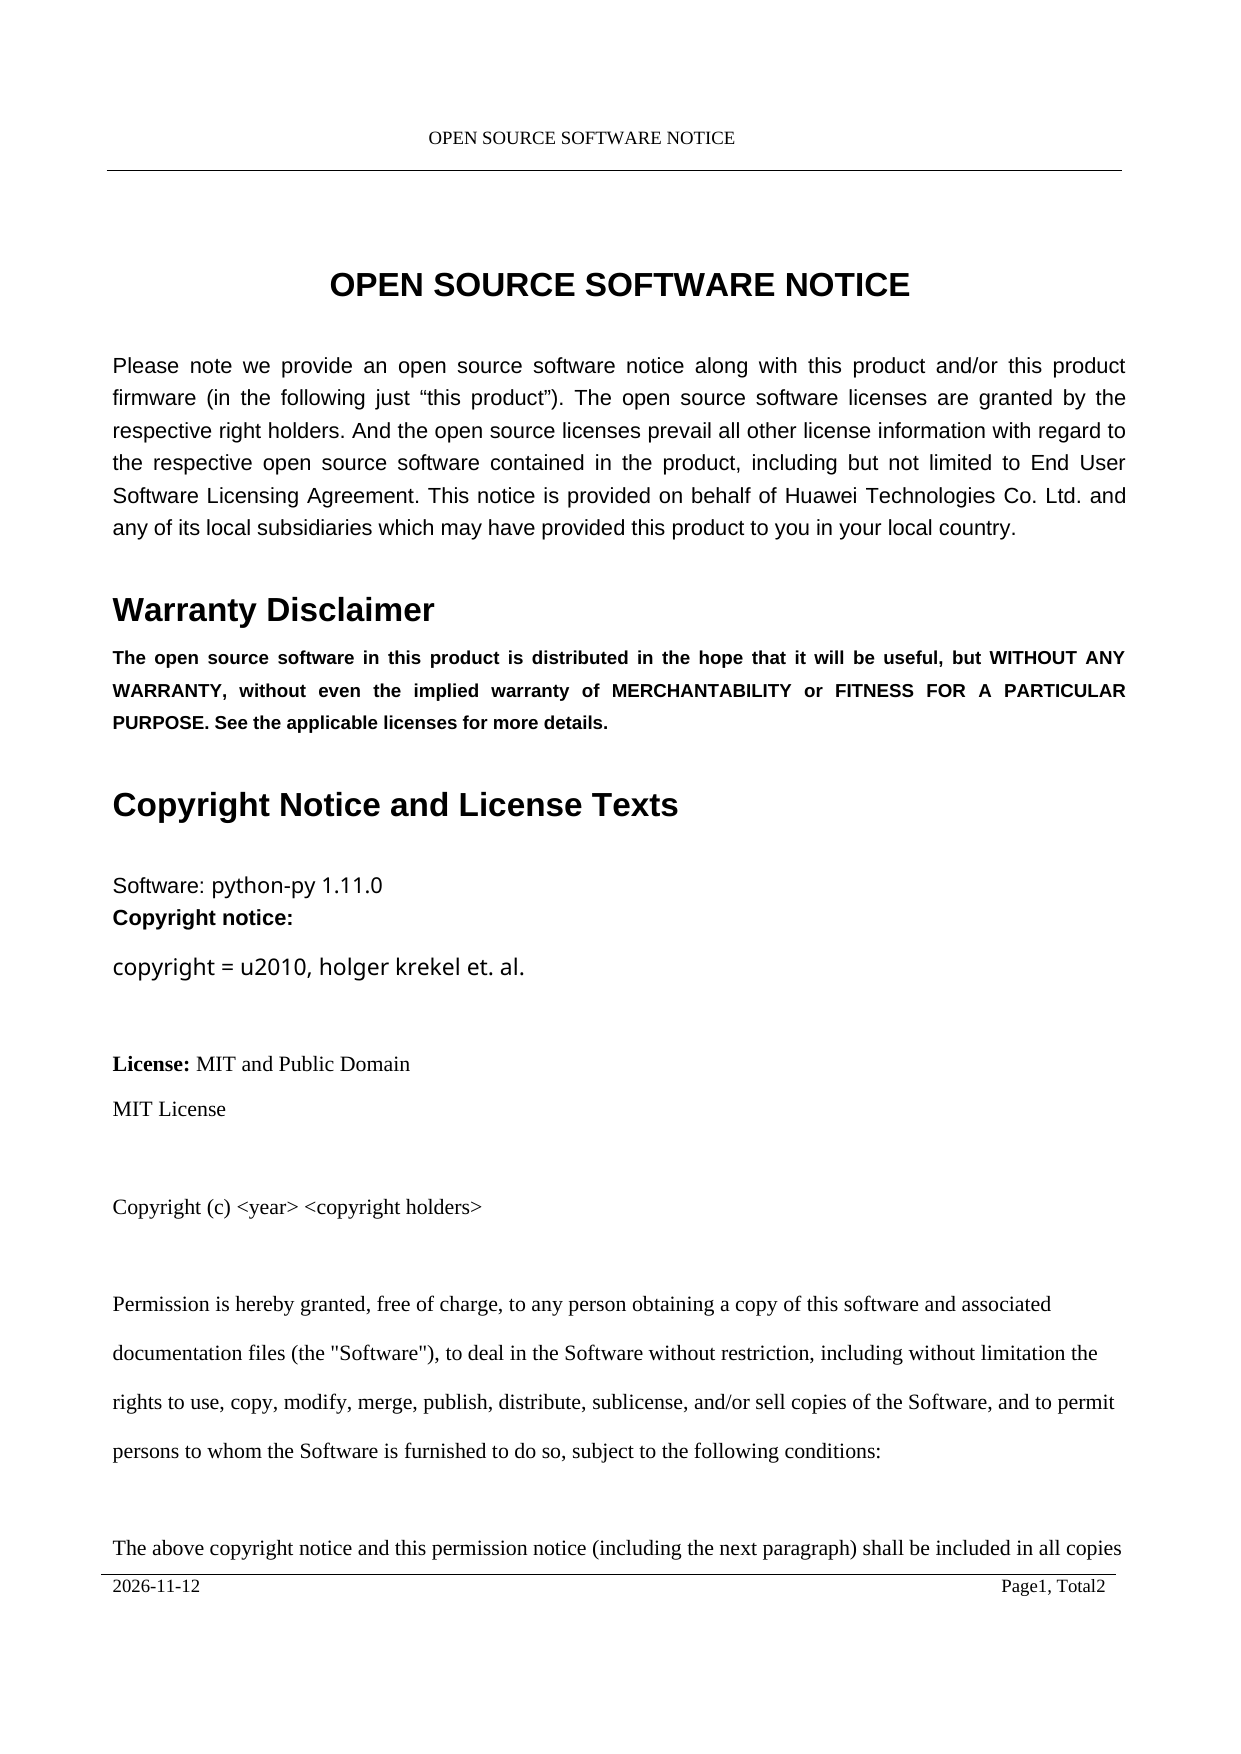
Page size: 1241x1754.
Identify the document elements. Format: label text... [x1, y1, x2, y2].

text The open source software in this product is distributed in the hope that it will be useful, but WITHOUT ANY WARRANTY, without even the implied warranty of MERCHANTABILITY or FITNESS FOR A PARTICULAR PURPOSE. See the applicable licenses for more details. [112, 641, 1128, 739]
text Software: python-py 1.11.0 [112, 869, 1128, 901]
text Please note we provide an open source software notice along with this product and/or this product firmware (in the following just “this product”). The open source software licenses are granted by the respective right holders. And the open source licenses prevail all other license information with regard to the respective open source software contained in the product, including but not limited to End User Software Licensing Agreement. This notice is provided on behalf of Huawei Technologies Co. Ltd. and any of its local subsidiaries which may have provided this product to you in your local country. [112, 349, 1128, 544]
text Copyright notice: copyright = u2010, holger krekel et. al. [112, 901, 1128, 1031]
text Warranty Disclaimer [112, 576, 1128, 641]
text Copyright Notice and License Texts [112, 771, 1128, 836]
text License: MIT and Public Domain [112, 1048, 1128, 1080]
text OPEN SOURCE SOFTWARE NOTICE [112, 251, 1128, 316]
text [112, 1093, 1128, 1564]
